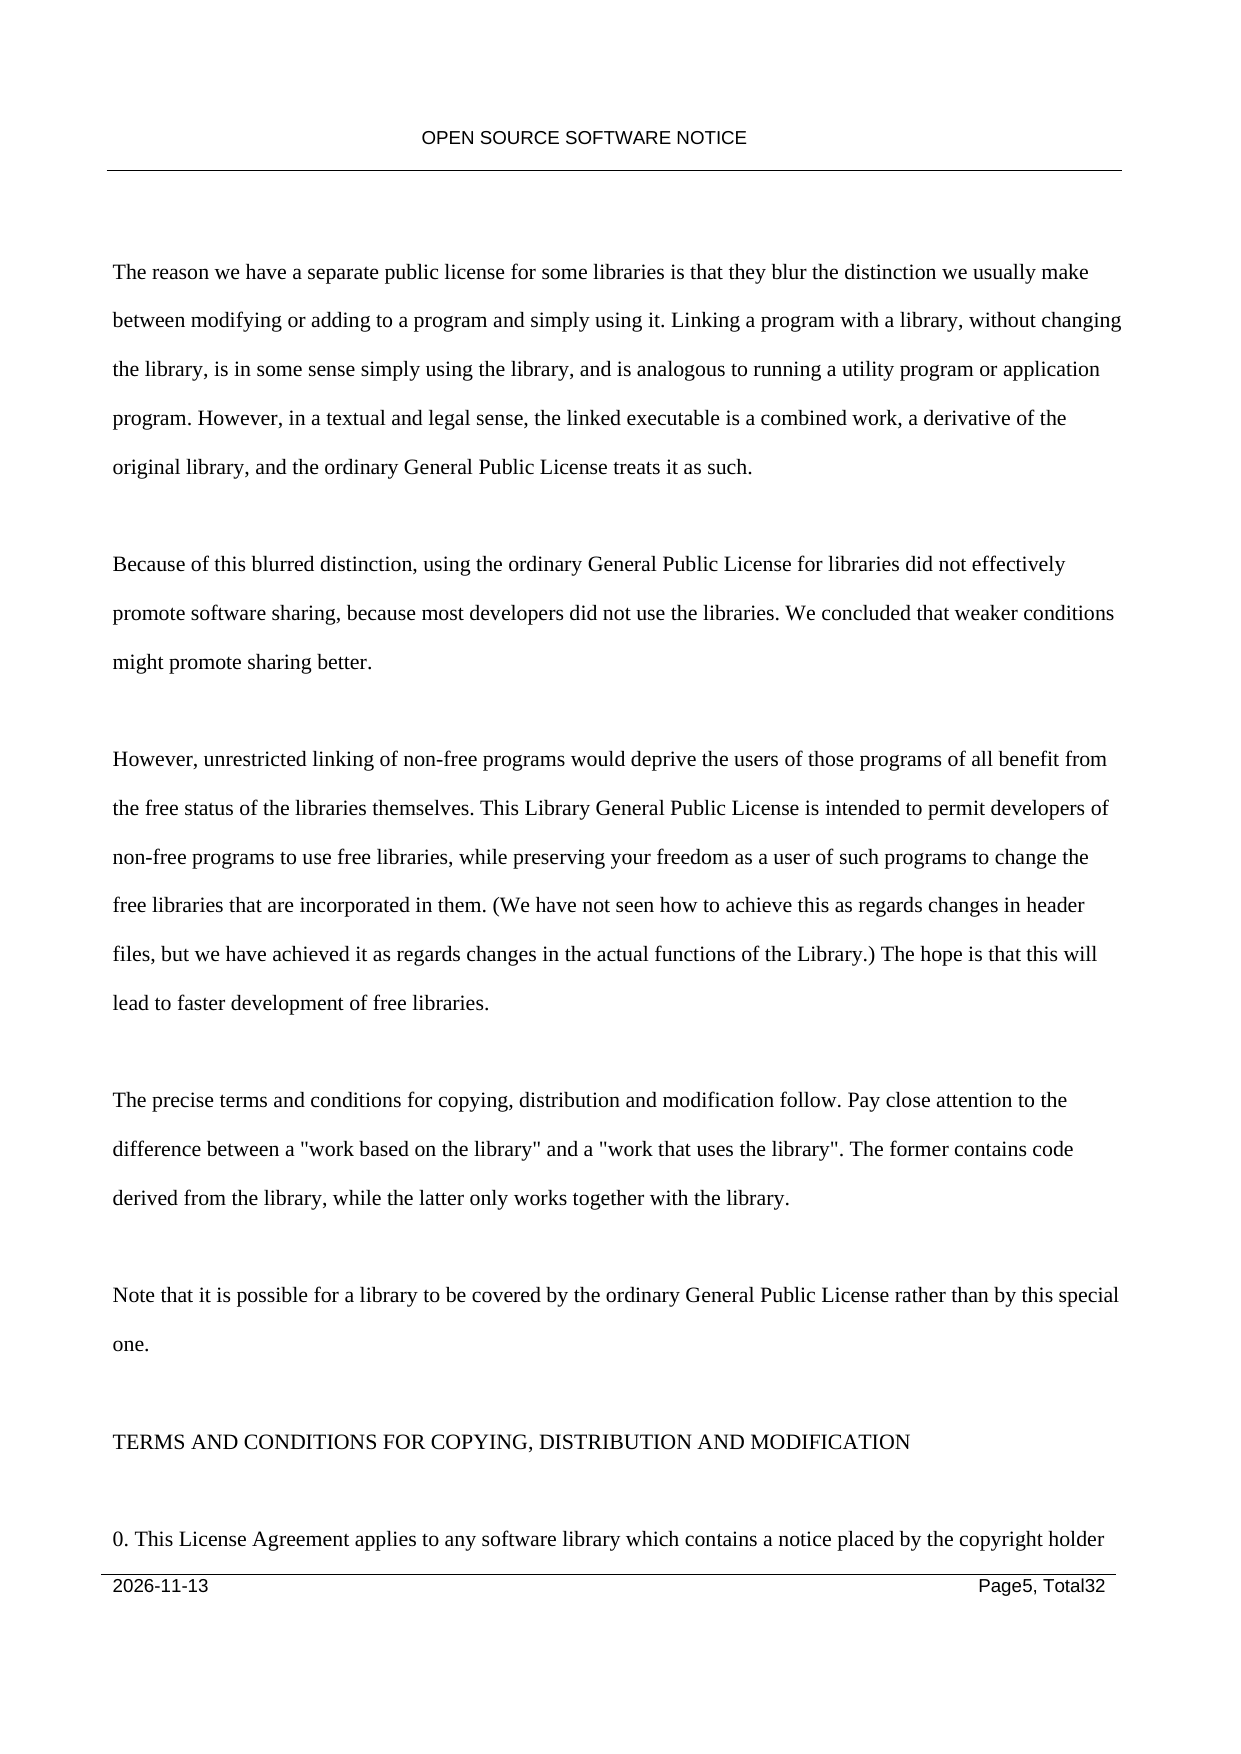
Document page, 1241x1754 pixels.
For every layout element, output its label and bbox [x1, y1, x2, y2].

text [112, 206, 1128, 1555]
